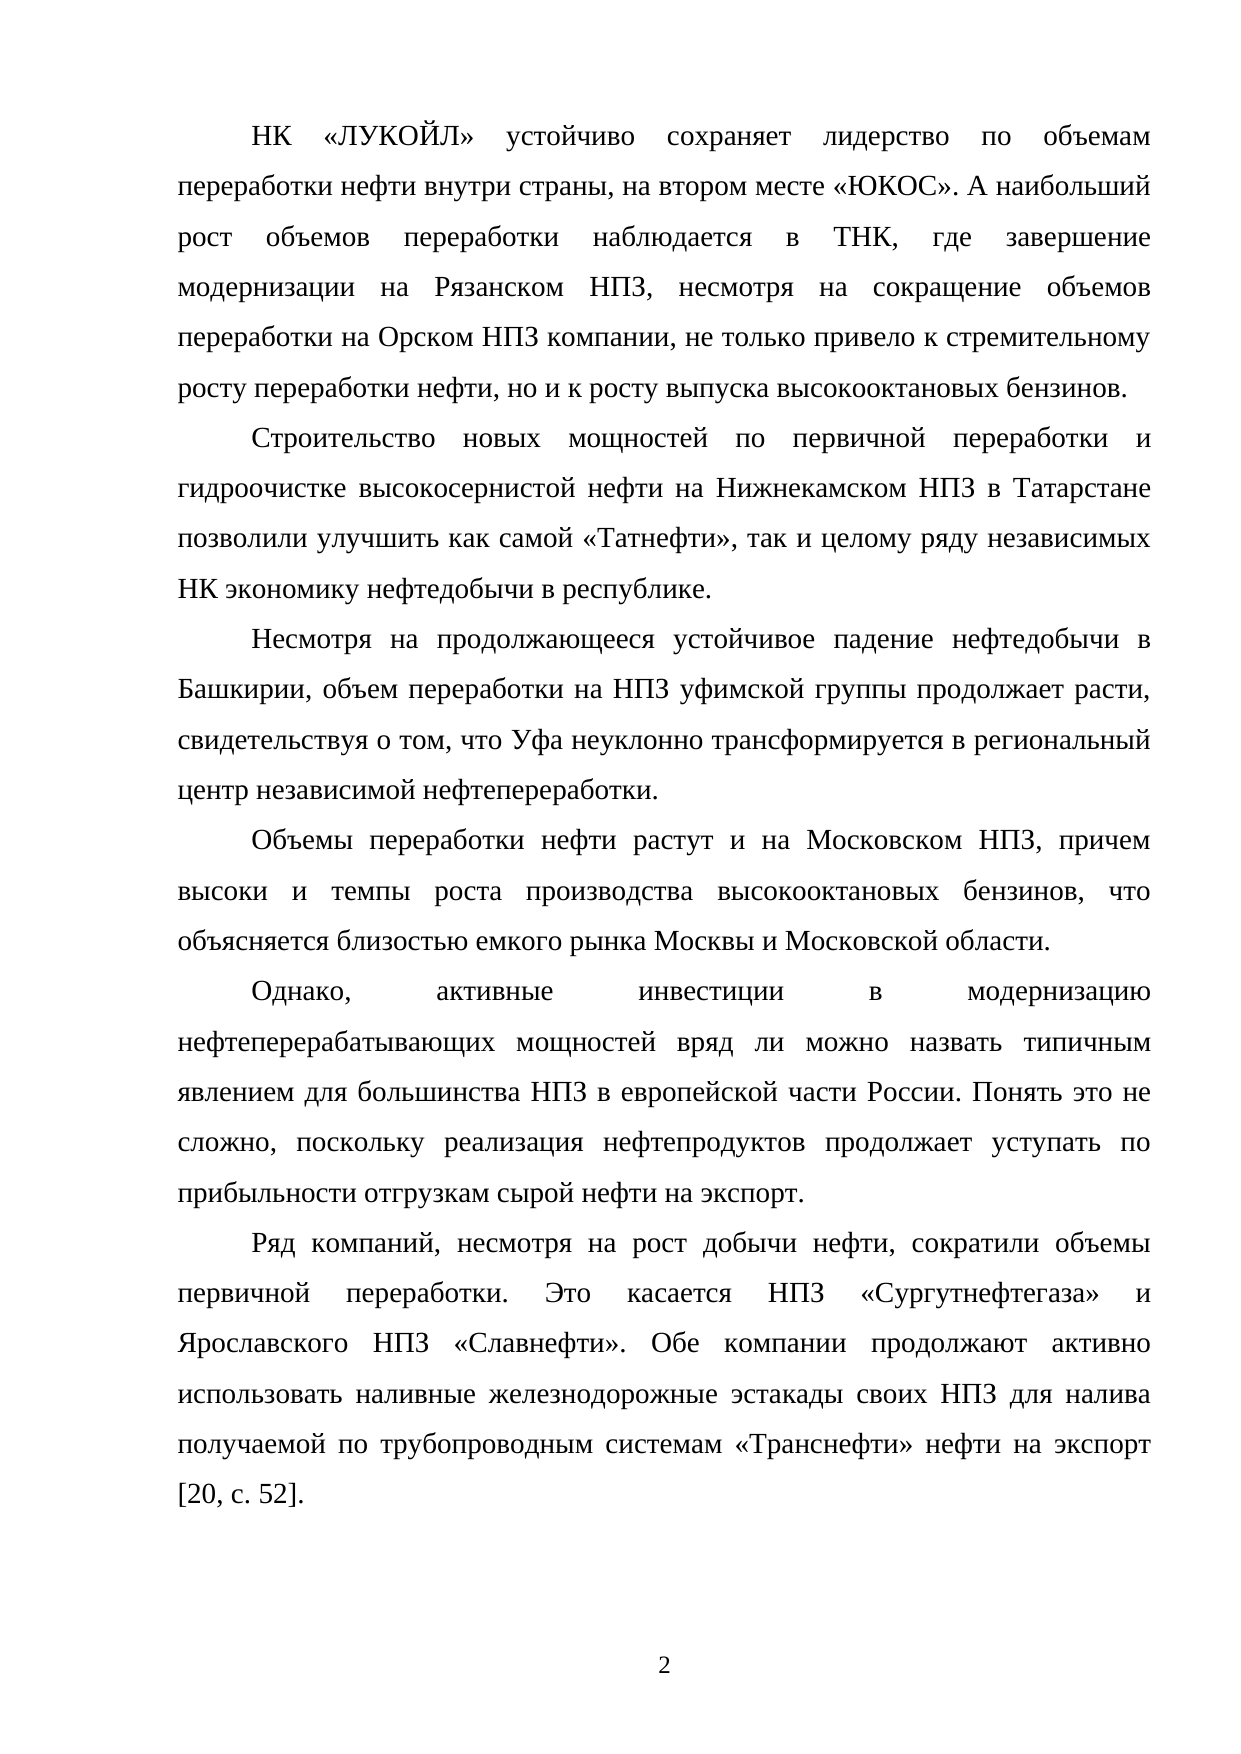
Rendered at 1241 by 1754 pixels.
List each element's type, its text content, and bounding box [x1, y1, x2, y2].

text Однако, активные инвестиции в модернизацию нефтеперерабатывающих мощностей вряд ли можно назвать типичным явлением для большинства НПЗ в европейской части России. Понять это не сложно, поскольку реализация нефтепродуктов продолжает уступать по прибыльности отгрузкам сырой нефти на экспорт. [177, 973, 1152, 1208]
text Объемы переработки нефти растут и на Московском НПЗ, причем высоки и темпы роста производства высокооктановых бензинов, что объясняется близостью емкого рынка Москвы и Московской области. [177, 822, 1152, 957]
text Ряд компаний, несмотря на рост добычи нефти, сократили объемы первичной переработки. Это касается НПЗ «Сургутнефтегаза» и Ярославского НПЗ «Славнефти». Обе компании продолжают активно использовать наливные железнодорожные эстакады своих НПЗ для налива получаемой по трубопроводным системам «Транснефти» нефти на экспорт [20, c. 52]. [177, 1225, 1152, 1510]
text Строительство новых мощностей по первичной переработки и гидроочистке высокосернистой нефти на Нижнекамском НПЗ в Татарстане позволили улучшить как самой «Татнефти», так и целому ряду независимых НК экономику нефтедобычи в республике. [177, 420, 1152, 604]
text НК «ЛУКОЙЛ» устойчиво сохраняет лидерство по объемам переработки нефти внутри страны, на втором месте «ЮКОС». А наибольший рост объемов переработки наблюдается в ТНК, где завершение модернизации на Рязанском НПЗ, несмотря на сокращение объемов переработки на Орском НПЗ компании, не только привело к стремительному росту переработки нефти, но и к росту выпуска высокооктановых бензинов. [177, 118, 1152, 403]
text Несмотря на продолжающееся устойчивое падение нефтедобычи в Башкирии, объем переработки на НПЗ уфимской группы продолжает расти, свидетельствуя о том, что Уфа неуклонно трансформируется в региональный центр независимой нефтепереработки. [177, 621, 1152, 806]
